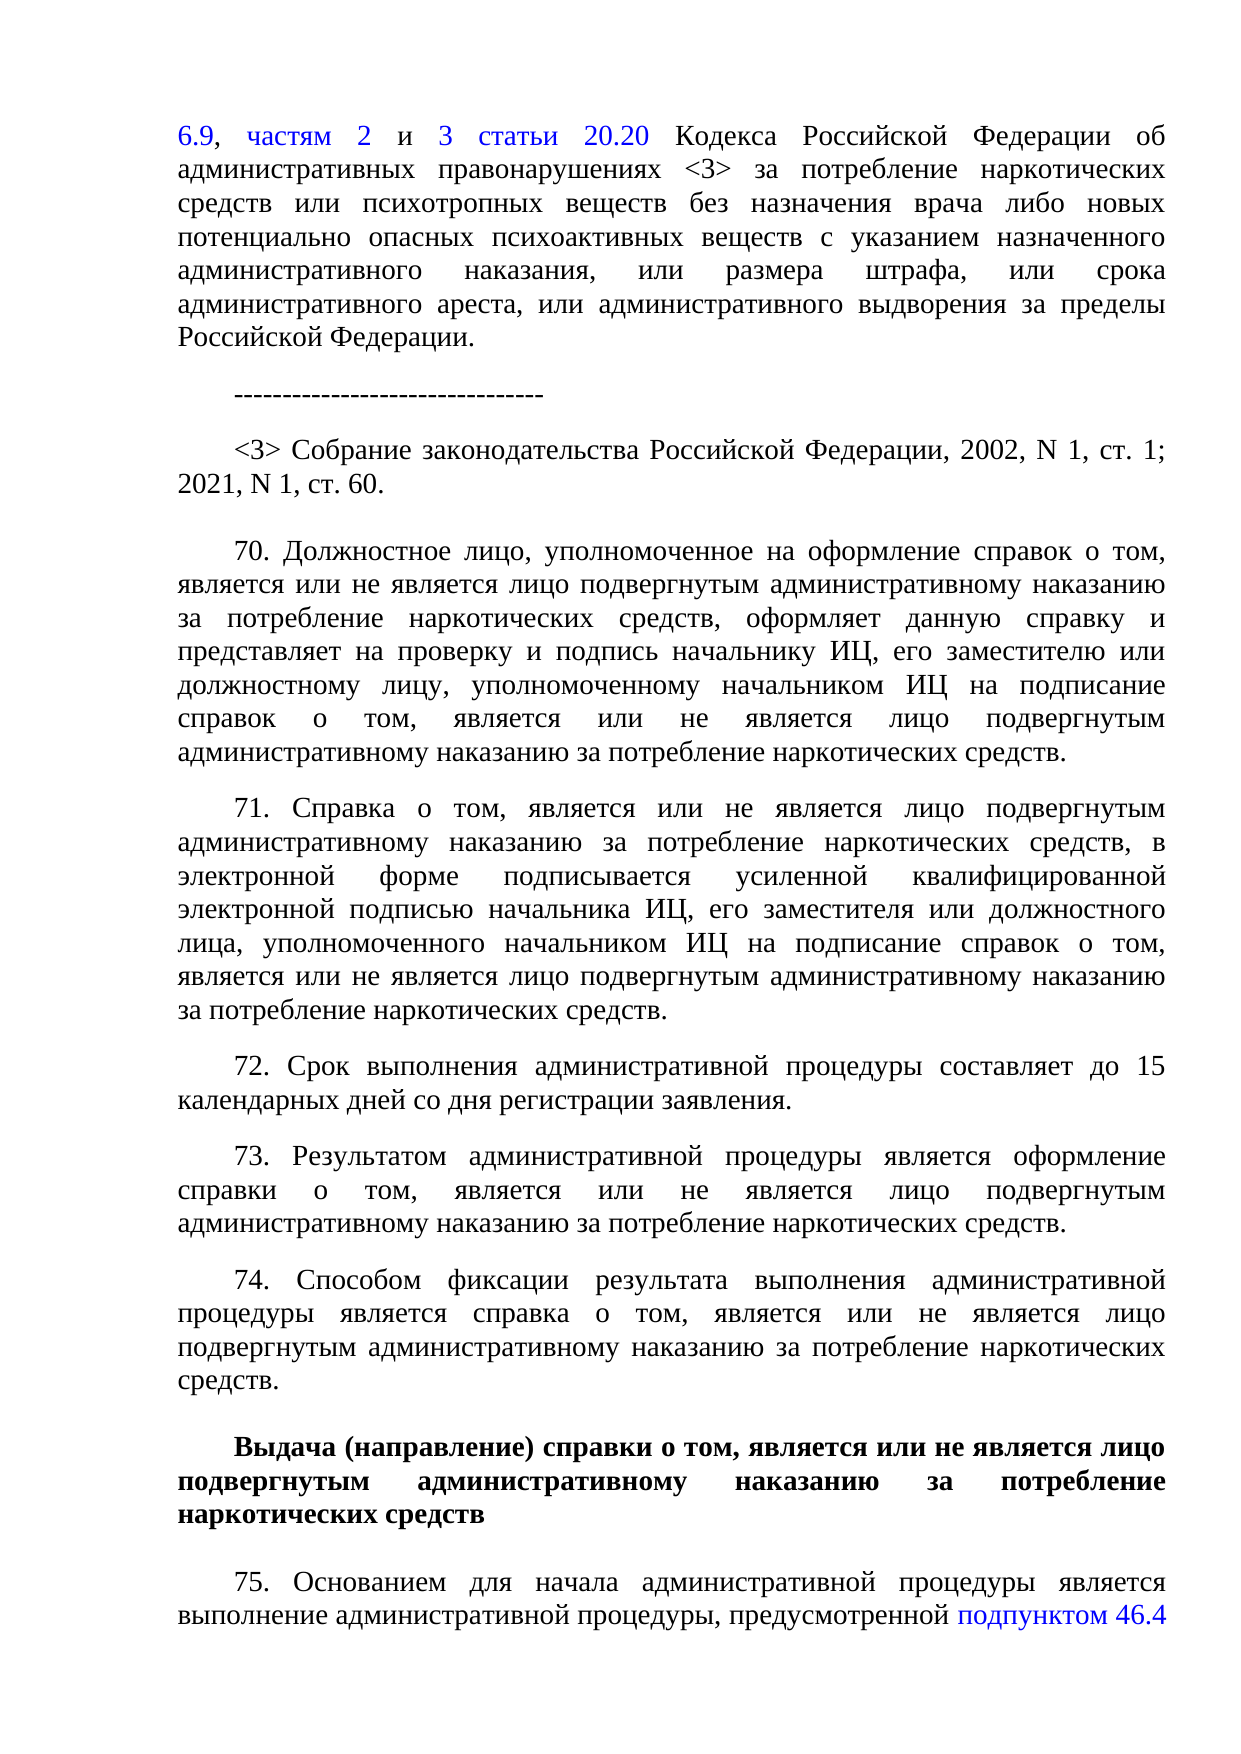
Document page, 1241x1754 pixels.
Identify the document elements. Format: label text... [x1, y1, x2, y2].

text 70. Должностное лицо, уполномоченное на оформление справок о том, является или не является лицо подвергнутым административному наказанию за потребление наркотических средств, оформляет данную справку и представляет на проверку и подпись начальнику ИЦ, его заместителю или должностному лицу, уполномоченному начальником ИЦ на подписание справок о том, является или не является лицо подвергнутым административному наказанию за потребление наркотических средств. [177, 533, 1167, 768]
text -------------------------------- [177, 376, 1167, 409]
text 72. Срок выполнения административной процедуры составляет до 15 календарных дней со дня регистрации заявления. [177, 1048, 1167, 1115]
text 74. Способом фиксации результата выполнения административной процедуры является справка о том, является или не является лицо подвергнутым административному наказанию за потребление наркотических средств. [177, 1262, 1167, 1396]
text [177, 1564, 1167, 1631]
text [177, 118, 1167, 353]
text 71. Справка о том, является или не является лицо подвергнутым административному наказанию за потребление наркотических средств, в электронной форме подписывается усиленной квалифицированной электронной подписью начальника ИЦ, его заместителя или должностного лица, уполномоченного начальником ИЦ на подписание справок о том, является или не является лицо подвергнутым административному наказанию за потребление наркотических средств. [177, 791, 1167, 1025]
text <3> Собрание законодательства Российской Федерации, 2002, N 1, ст. 1; 2021, N 1, ст. 60. [177, 432, 1167, 499]
text 73. Результатом административной процедуры является оформление справки о том, является или не является лицо подвергнутым административному наказанию за потребление наркотических средств. [177, 1138, 1167, 1239]
title Выдача (направление) справки о том, является или не является лицо подвергнутым административному наказанию за потребление наркотических средств [177, 1429, 1167, 1530]
